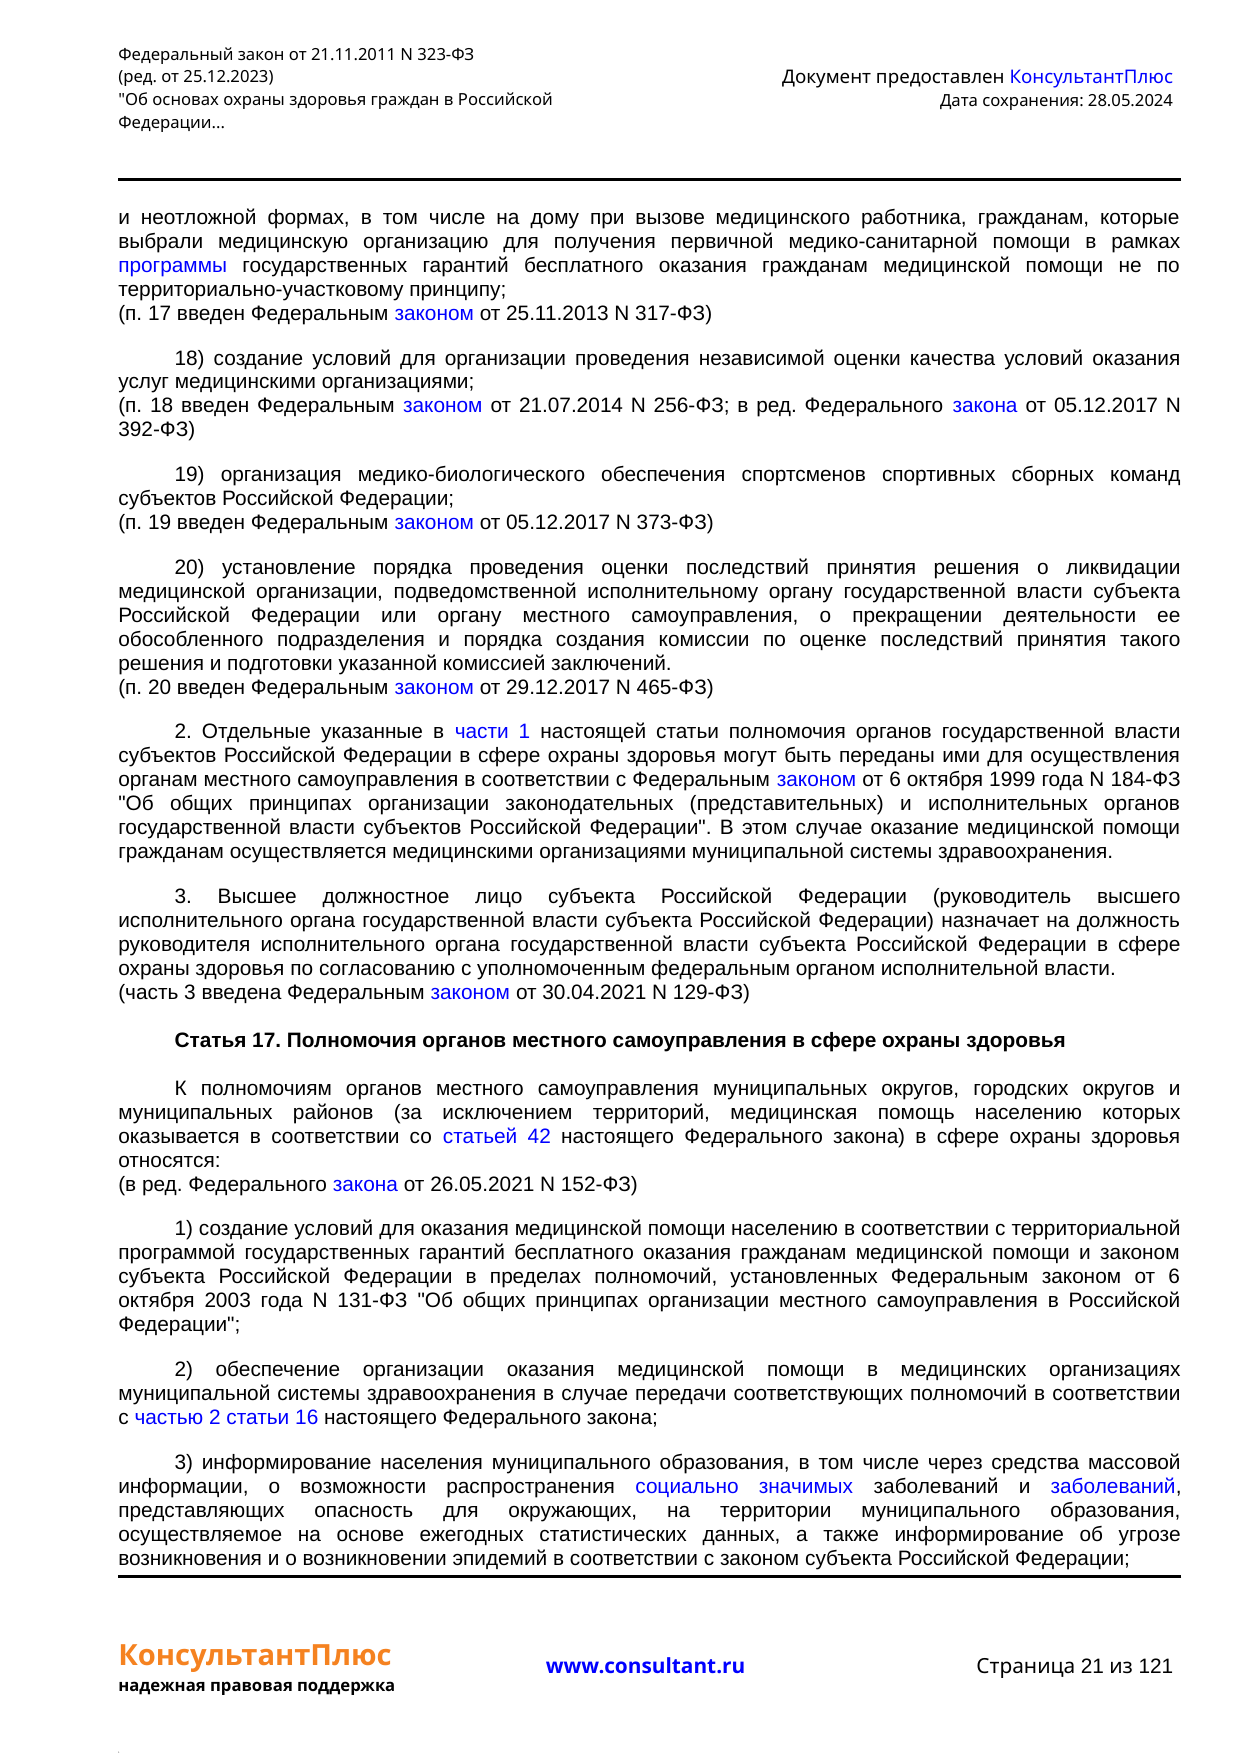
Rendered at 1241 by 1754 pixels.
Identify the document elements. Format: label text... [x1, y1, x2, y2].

text 18) создание условий для организации проведения независимой оценки качества условий оказания услуг медицинскими организациями; [118, 345, 1181, 393]
text (п. 20 введен Федеральным законом от 29.12.2017 N 465-ФЗ) [118, 674, 1181, 698]
text (п. 19 введен Федеральным законом от 05.12.2017 N 373-ФЗ) [118, 510, 1181, 534]
text 3. Высшее должностное лицо субъекта Российской Федерации (руководитель высшего исполнительного органа государственной власти субъекта Российской Федерации) назначает на должность руководителя исполнительного органа государственной власти субъекта Российской Федерации в сфере охраны здоровья по согласованию с уполномоченным федеральным органом исполнительной власти. [118, 884, 1181, 980]
text 19) организация медико-биологического обеспечения спортсменов спортивных сборных команд субъектов Российской Федерации; [118, 462, 1181, 510]
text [118, 205, 1181, 301]
text (п. 17 введен Федеральным законом от 25.11.2013 N 317-ФЗ) [118, 301, 1181, 324]
text 2. Отдельные указанные в части 1 настоящей статьи полномочия органов государственной власти субъектов Российской Федерации в сфере охраны здоровья могут быть переданы ими для осуществления органам местного самоуправления в соответствии с Федеральным законом от 6 октября 1999 года N 184-ФЗ "Об общих принципах организации законодательных (представительных) и исполнительных органов государственной власти субъектов Российской Федерации". В этом случае оказание медицинской помощи гражданам осуществляется медицинскими организациями муниципальной системы здравоохранения. [118, 719, 1181, 863]
text К полномочиям органов местного самоуправления муниципальных округов, городских округов и муниципальных районов (за исключением территорий, медицинская помощь населению которых оказывается в соответствии со статьей 42 настоящего Федерального закона) в сфере охраны здоровья относятся: [118, 1076, 1181, 1171]
text (часть 3 введена Федеральным законом от 30.04.2021 N 129-ФЗ) [118, 980, 1181, 1004]
title Статья 17. Полномочия органов местного самоуправления в сфере охраны здоровья [118, 1028, 1181, 1052]
text 20) установление порядка проведения оценки последствий принятия решения о ликвидации медицинской организации, подведомственной исполнительному органу государственной власти субъекта Российской Федерации или органу местного самоуправления, о прекращении деятельности ее обособленного подразделения и порядка создания комиссии по оценке последствий принятия такого решения и подготовки указанной комиссией заключений. [118, 555, 1181, 674]
text (п. 18 введен Федеральным законом от 21.07.2014 N 256-ФЗ; в ред. Федерального закона от 05.12.2017 N 392-ФЗ) [118, 393, 1181, 441]
text 1) создание условий для оказания медицинской помощи населению в соответствии с территориальной программой государственных гарантий бесплатного оказания гражданам медицинской помощи и законом субъекта Российской Федерации в пределах полномочий, установленных Федеральным законом от 6 октября 2003 года N 131-ФЗ "Об общих принципах организации местного самоуправления в Российской Федерации"; [118, 1216, 1181, 1336]
text 3) информирование населения муниципального образования, в том числе через средства массовой информации, о возможности распространения социально значимых заболеваний и заболеваний, представляющих опасность для окружающих, на территории муниципального образования, осуществляемое на основе ежегодных статистических данных, а также информирование об угрозе возникновения и о возникновении эпидемий в соответствии с законом субъекта Российской Федерации; [118, 1449, 1181, 1569]
text 2) обеспечение организации оказания медицинской помощи в медицинских организациях муниципальной системы здравоохранения в случае передачи соответствующих полномочий в соответствии с частью 2 статьи 16 настоящего Федерального закона; [118, 1357, 1181, 1429]
text (в ред. Федерального закона от 26.05.2021 N 152-ФЗ) [118, 1171, 1181, 1195]
